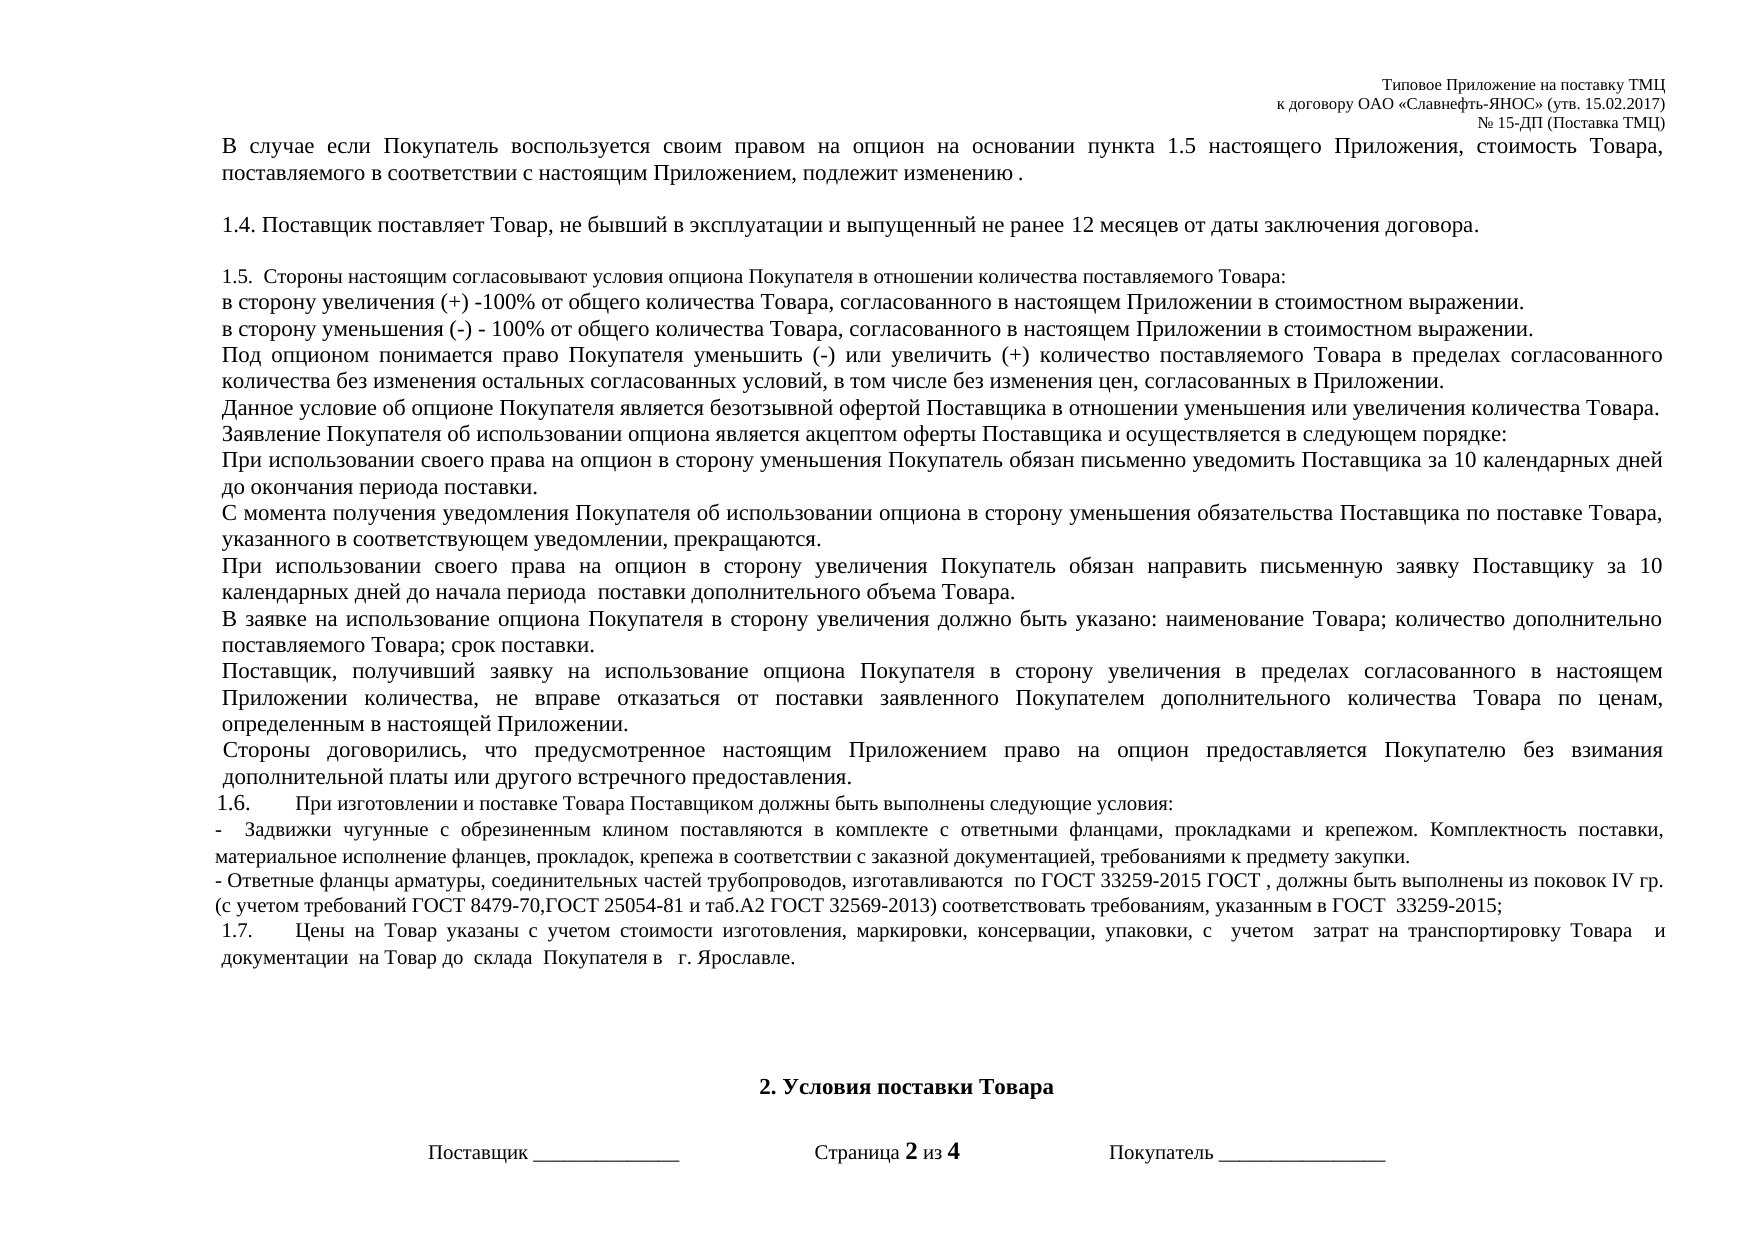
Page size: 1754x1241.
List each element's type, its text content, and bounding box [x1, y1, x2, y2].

text 1.4. Поставщик поставляет Товар, не бывший в эксплуатации и выпущенный не ранее . [222, 212, 1665, 238]
text 2. Условия поставки Товара [148, 1073, 1665, 1099]
